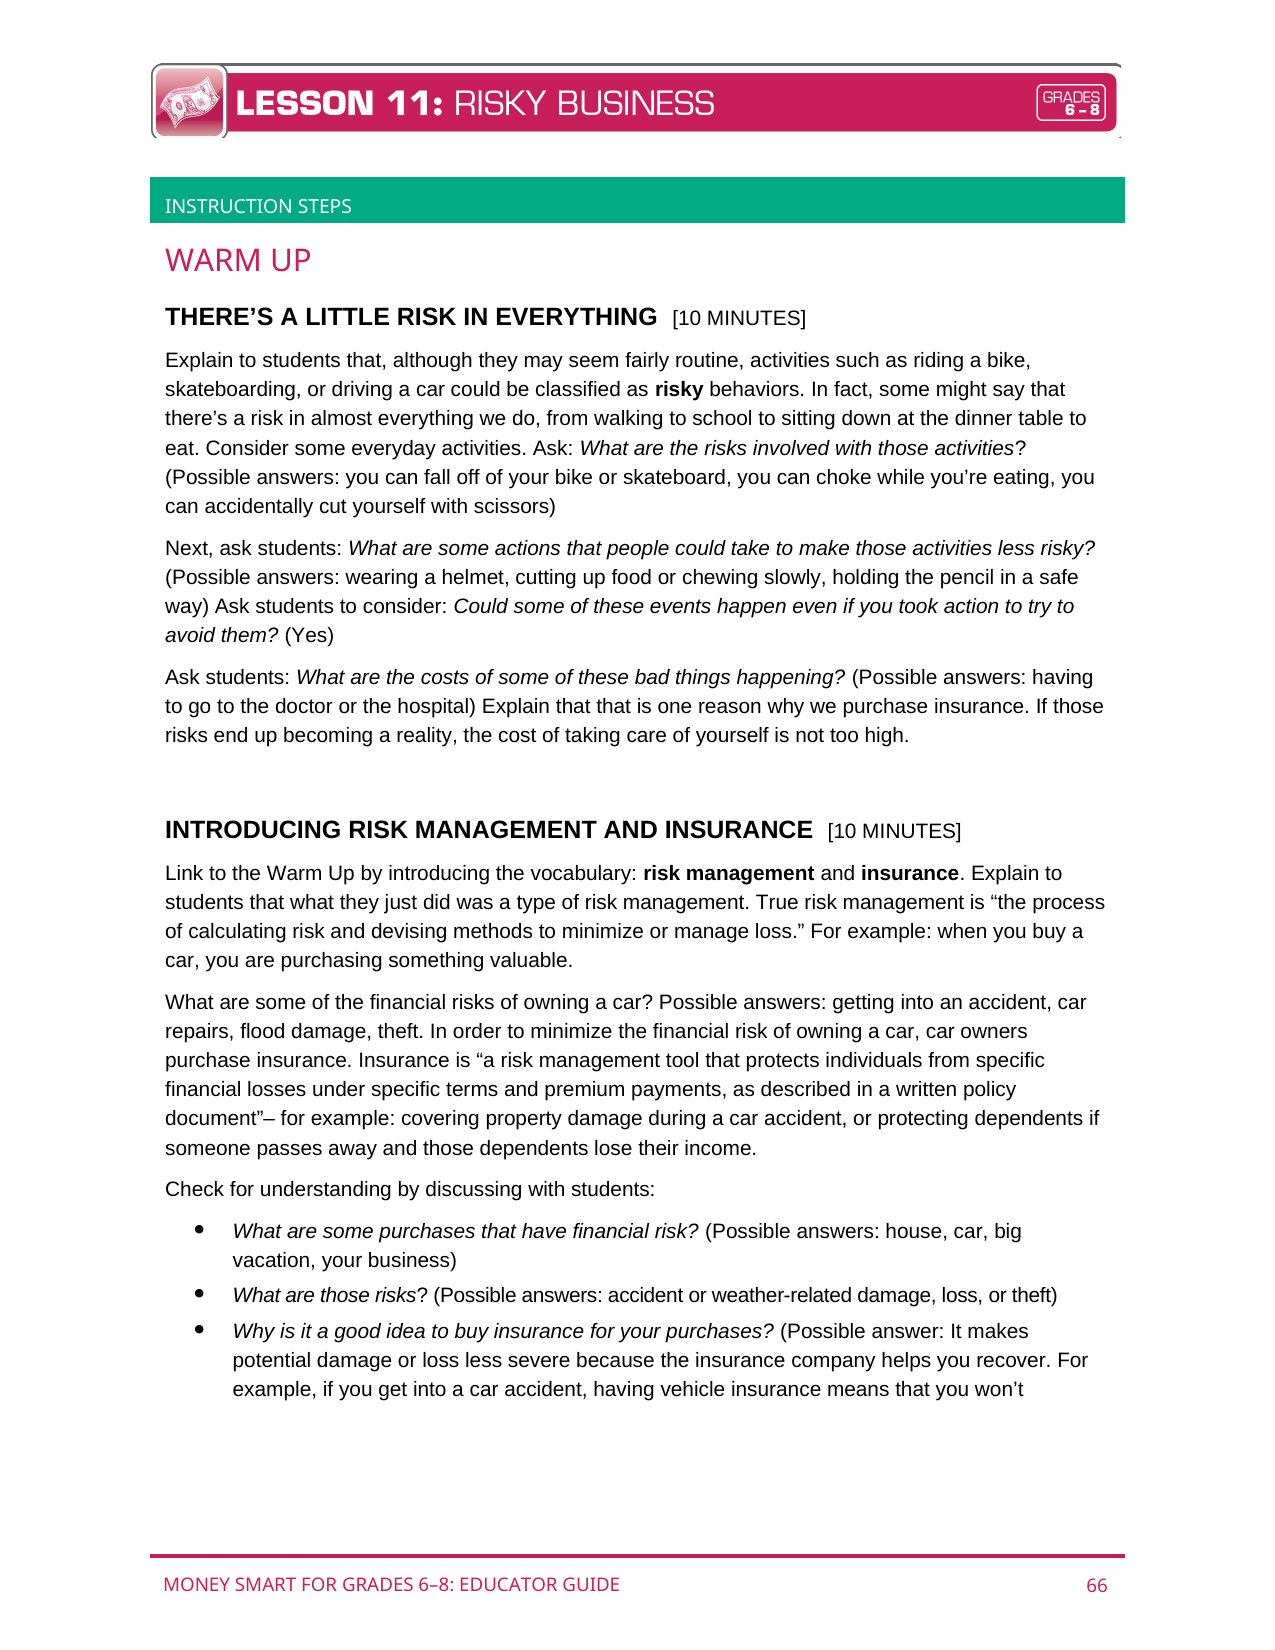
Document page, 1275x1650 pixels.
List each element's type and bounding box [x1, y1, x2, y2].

picture [150, 63, 1120, 138]
